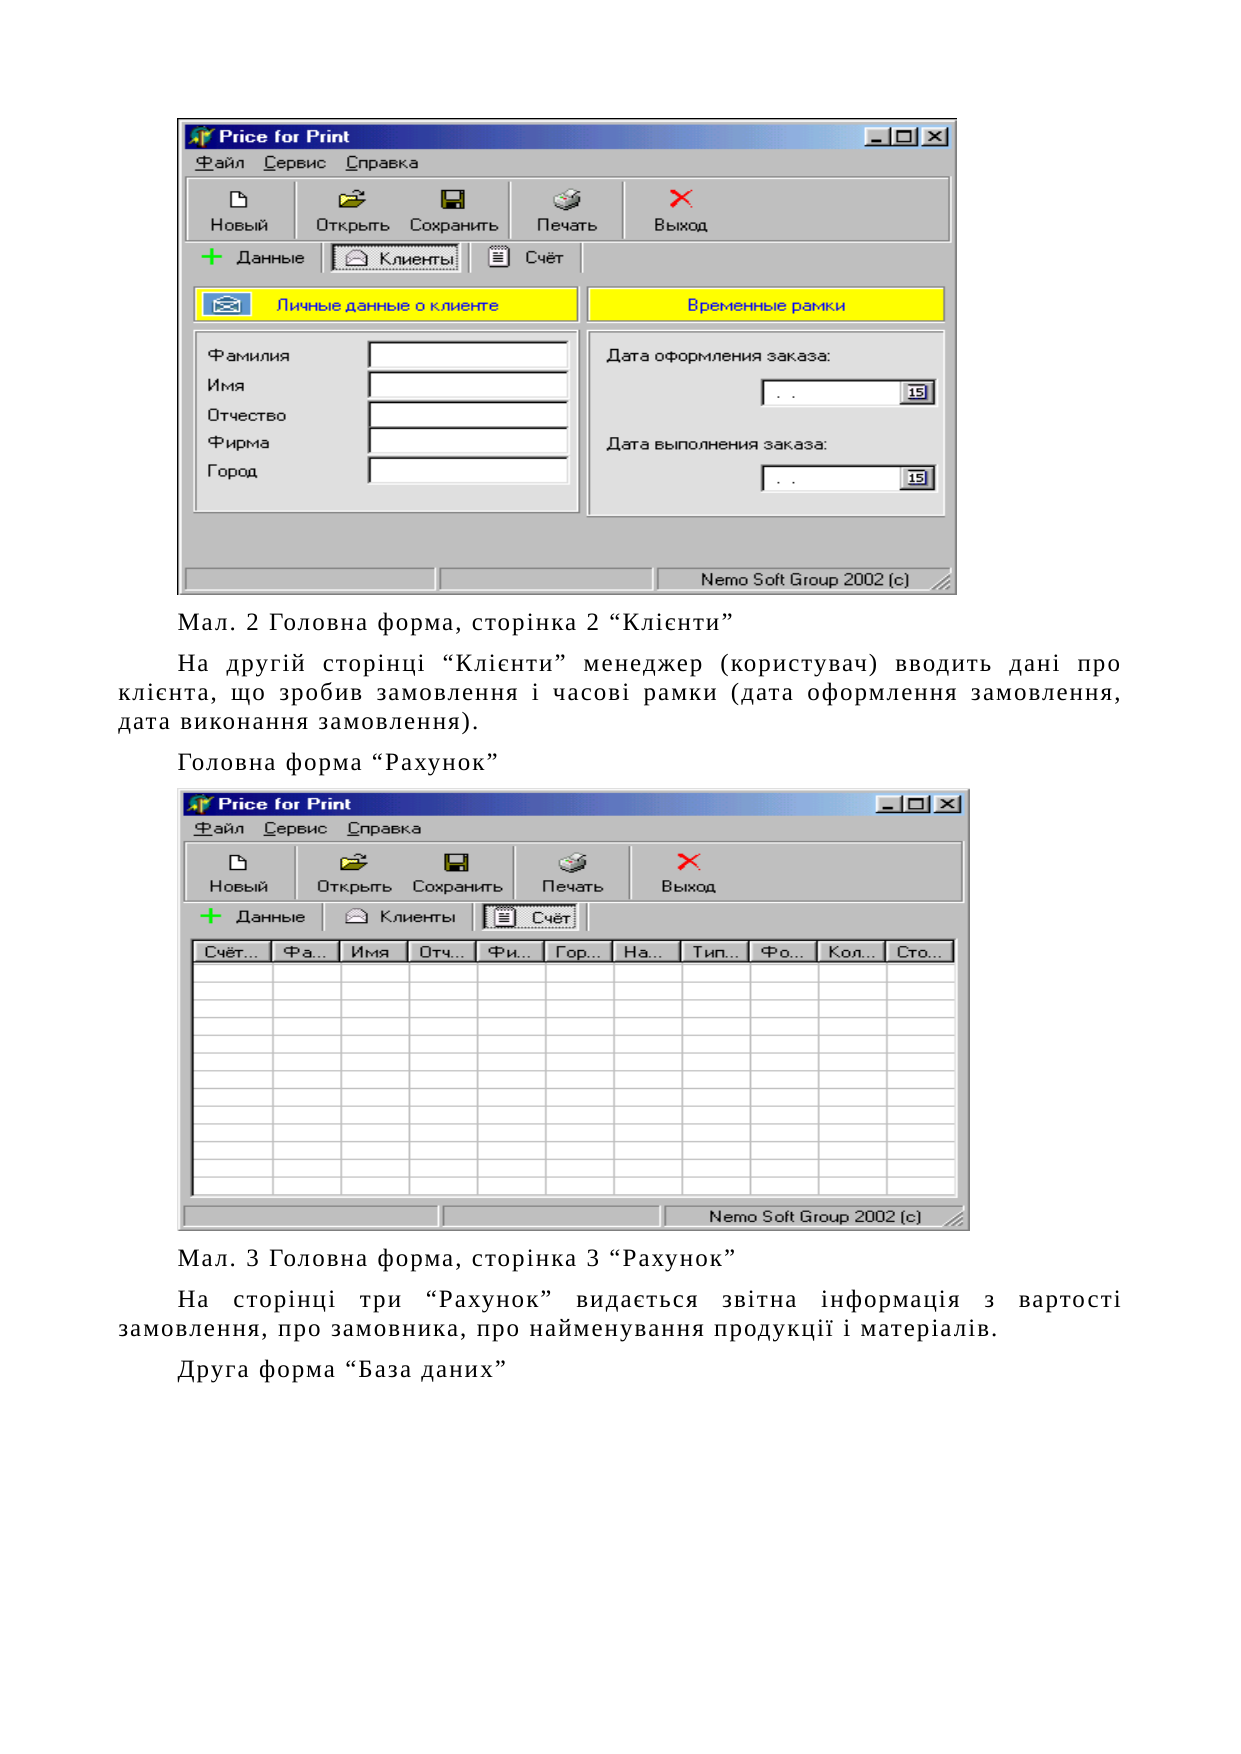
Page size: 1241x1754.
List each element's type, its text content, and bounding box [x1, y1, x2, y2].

text На сторінці три “Рахунок” видається звітна інформація з вартості замовлення, про замовника, про найменування продукції і матеріалів. [118, 1284, 1122, 1342]
picture [177, 118, 957, 595]
text Головна форма “Рахунок” [118, 747, 1122, 776]
text Мал. 3 Головна форма, сторінка 3 “Рахунок” [118, 1243, 1122, 1272]
text На другій сторінці “Клієнти” менеджер (користувач) вводить дані про клієнта, що зробив замовлення і часові рамки (дата оформлення замовлення, дата виконання замовлення). [118, 648, 1122, 735]
picture [177, 788, 970, 1231]
text Друга форма “База даних” [118, 1354, 1122, 1383]
text Мал. 2 Головна форма, сторінка 2 “Клієнти” [118, 607, 1122, 636]
